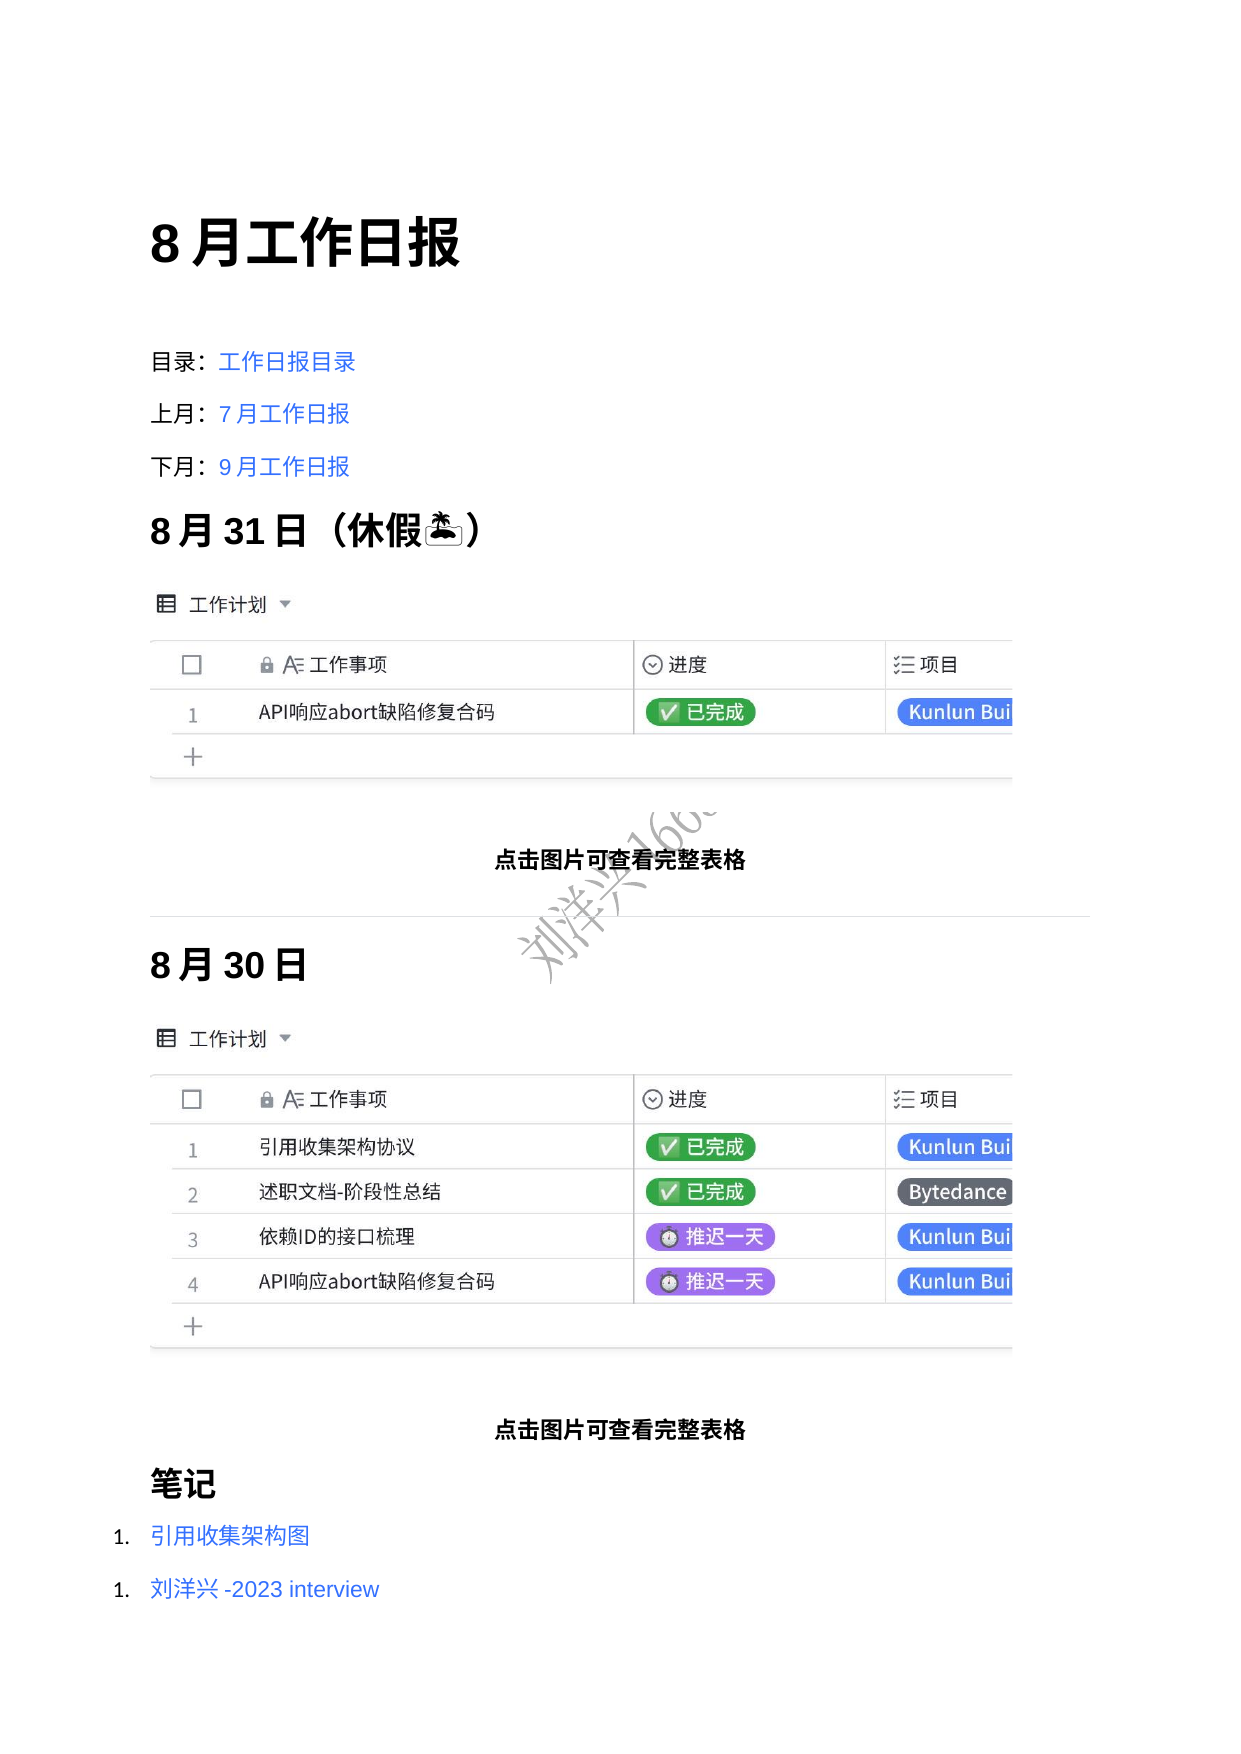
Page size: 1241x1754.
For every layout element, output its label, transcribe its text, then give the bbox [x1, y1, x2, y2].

text 目录：工作日报目录 [150, 344, 1090, 377]
picture [150, 1002, 1013, 1382]
text 上月：7月工作日报 [150, 396, 1090, 429]
text 点击图片可查看完整表格 [150, 1412, 1090, 1445]
text 下月：9月工作日报 [150, 449, 1090, 482]
picture [150, 567, 1013, 812]
list 引用收集架构图 [112, 1518, 1090, 1551]
text 8月工作日报 [150, 200, 1090, 278]
text 点击图片可查看完整表格 [150, 842, 1090, 875]
list 刘洋兴 -2023 interview [112, 1571, 1090, 1604]
